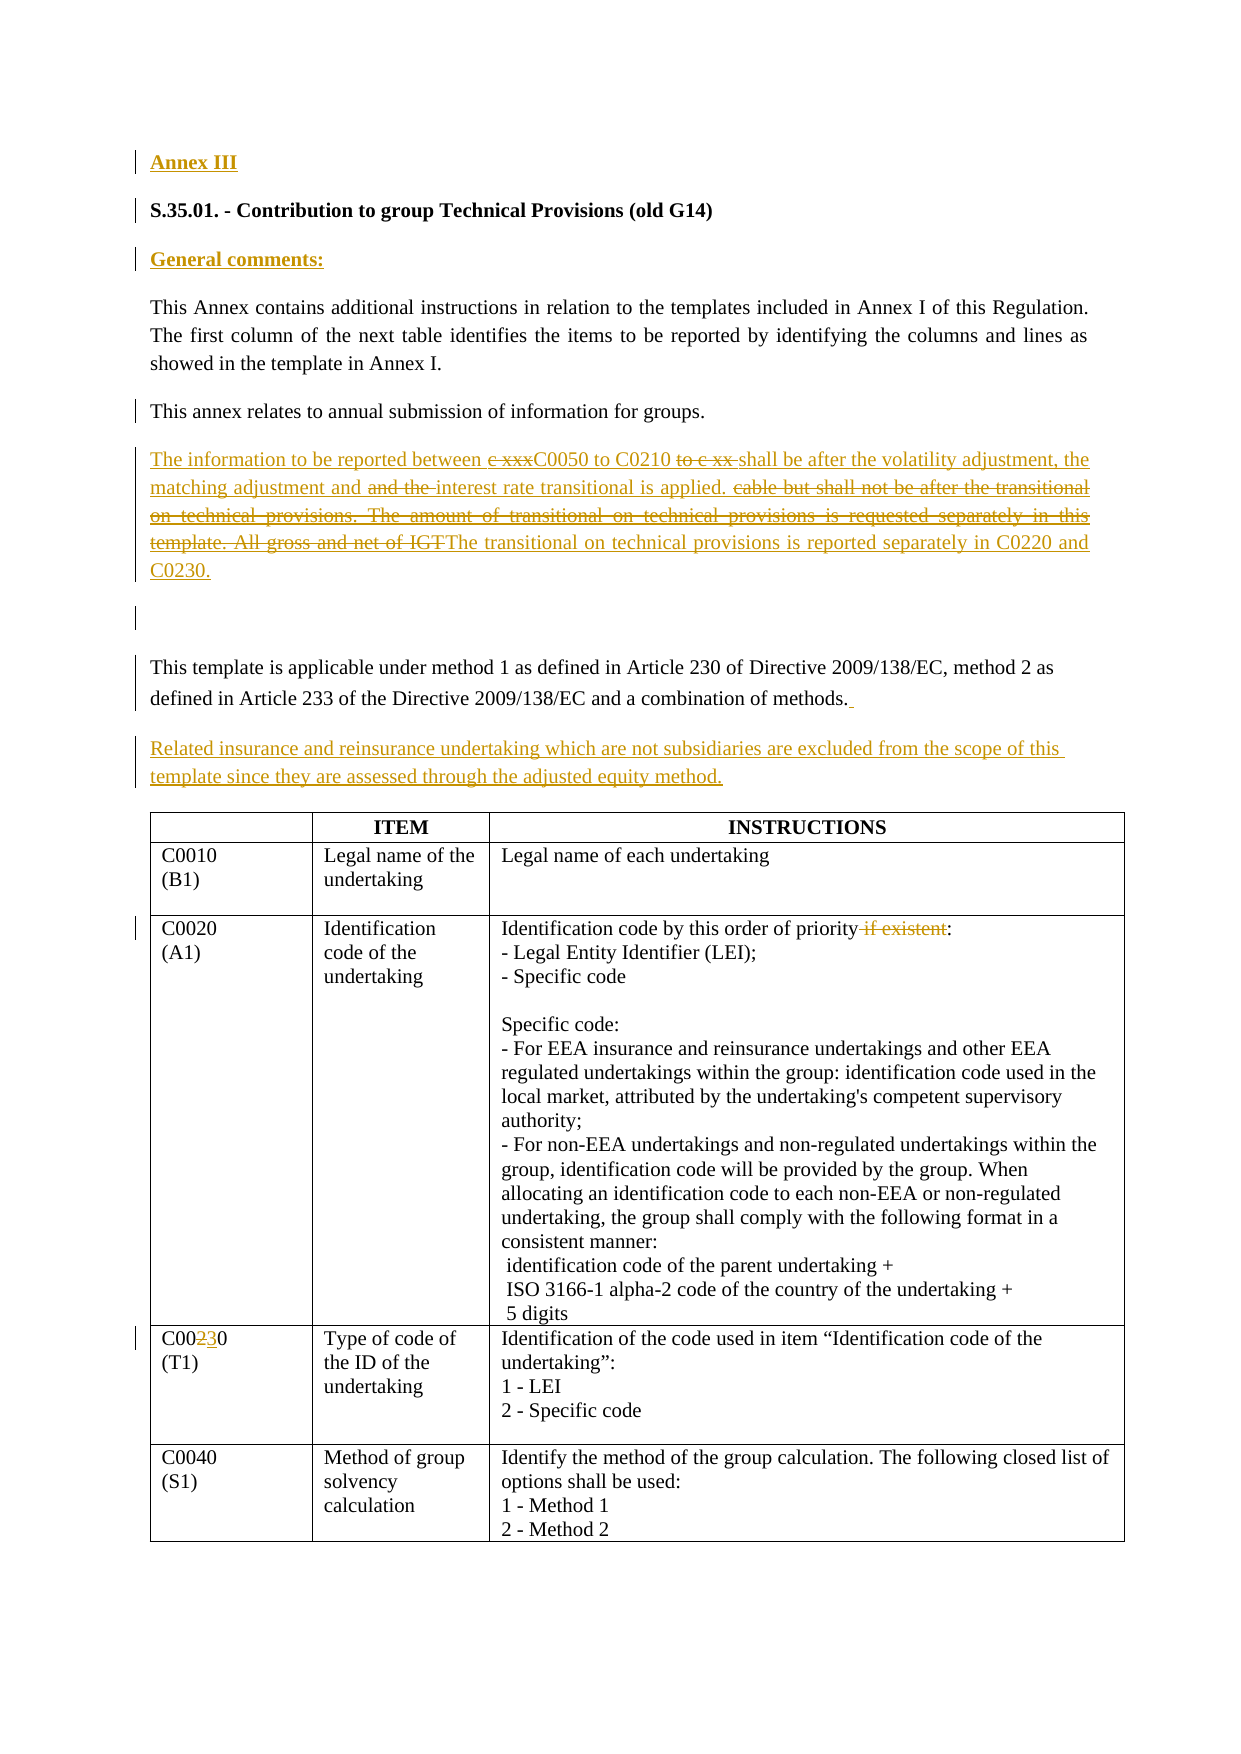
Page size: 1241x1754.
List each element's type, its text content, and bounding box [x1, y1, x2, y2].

table_cell C0020 (A1) [151, 916, 312, 1325]
text This template is applicable under method 1 as defined in Article 230 of Directive 2009/138/EC, method 2 as defined in Article 233 of the Directive 2009/138/EC and a combination of methods. [150, 655, 1090, 711]
table_header ITEM [313, 813, 489, 842]
table_cell Legal name of each undertaking [490, 843, 1124, 915]
text This annex relates to annual submission of information for groups. [150, 399, 1090, 423]
text S.35.01. - Contribution to group Technical Provisions (old G14) [150, 198, 1090, 222]
table_cell Identify the method of the group calculation. The following closed list of options shall be used: 1 - Method 1 2 - Method 2 [490, 1445, 1124, 1541]
table_cell Identification code by this order of priority: - Legal Entity Identifier (LEI); - Specific code Specific code: - For EEA insurance and reinsurance undertakings and other EEA regulated undertakings within the group: identification code used in the local market, attributed by the undertaking's competent supervisory authority; - For non-EEA undertakings and non-regulated undertakings within the group, identification code will be provided by the group. When allocating an identification code to each non-EEA or non-regulated undertaking, the group shall comply with the following format in a consistent manner: identification code of the parent undertaking + ISO 3166-1 alpha-2 code of the country of the undertaking + 5 digits [490, 916, 1124, 1325]
table_cell C000 (T1) [151, 1326, 312, 1444]
table_header INSTRUCTIONS [490, 813, 1124, 842]
table_cell C0010 (B1) [151, 843, 312, 915]
text This Annex contains additional instructions in relation to the templates included in Annex I of this Regulation. The first column of the next table identifies the items to be reported by identifying the columns and lines as showed in the template in Annex I. [150, 295, 1090, 374]
table_cell C0040 (S1) [151, 1445, 312, 1541]
table_header [151, 813, 312, 842]
table_cell Legal name of the undertaking [313, 843, 489, 915]
table_cell Method of group solvency calculation [313, 1445, 489, 1541]
table_cell Identification of the code used in item “Identification code of the undertaking”: 1 - LEI 2 - Specific code [490, 1326, 1124, 1444]
table_cell Identification code of the undertaking [313, 916, 489, 1325]
table_cell Type of code of the ID of the undertaking [313, 1326, 489, 1444]
